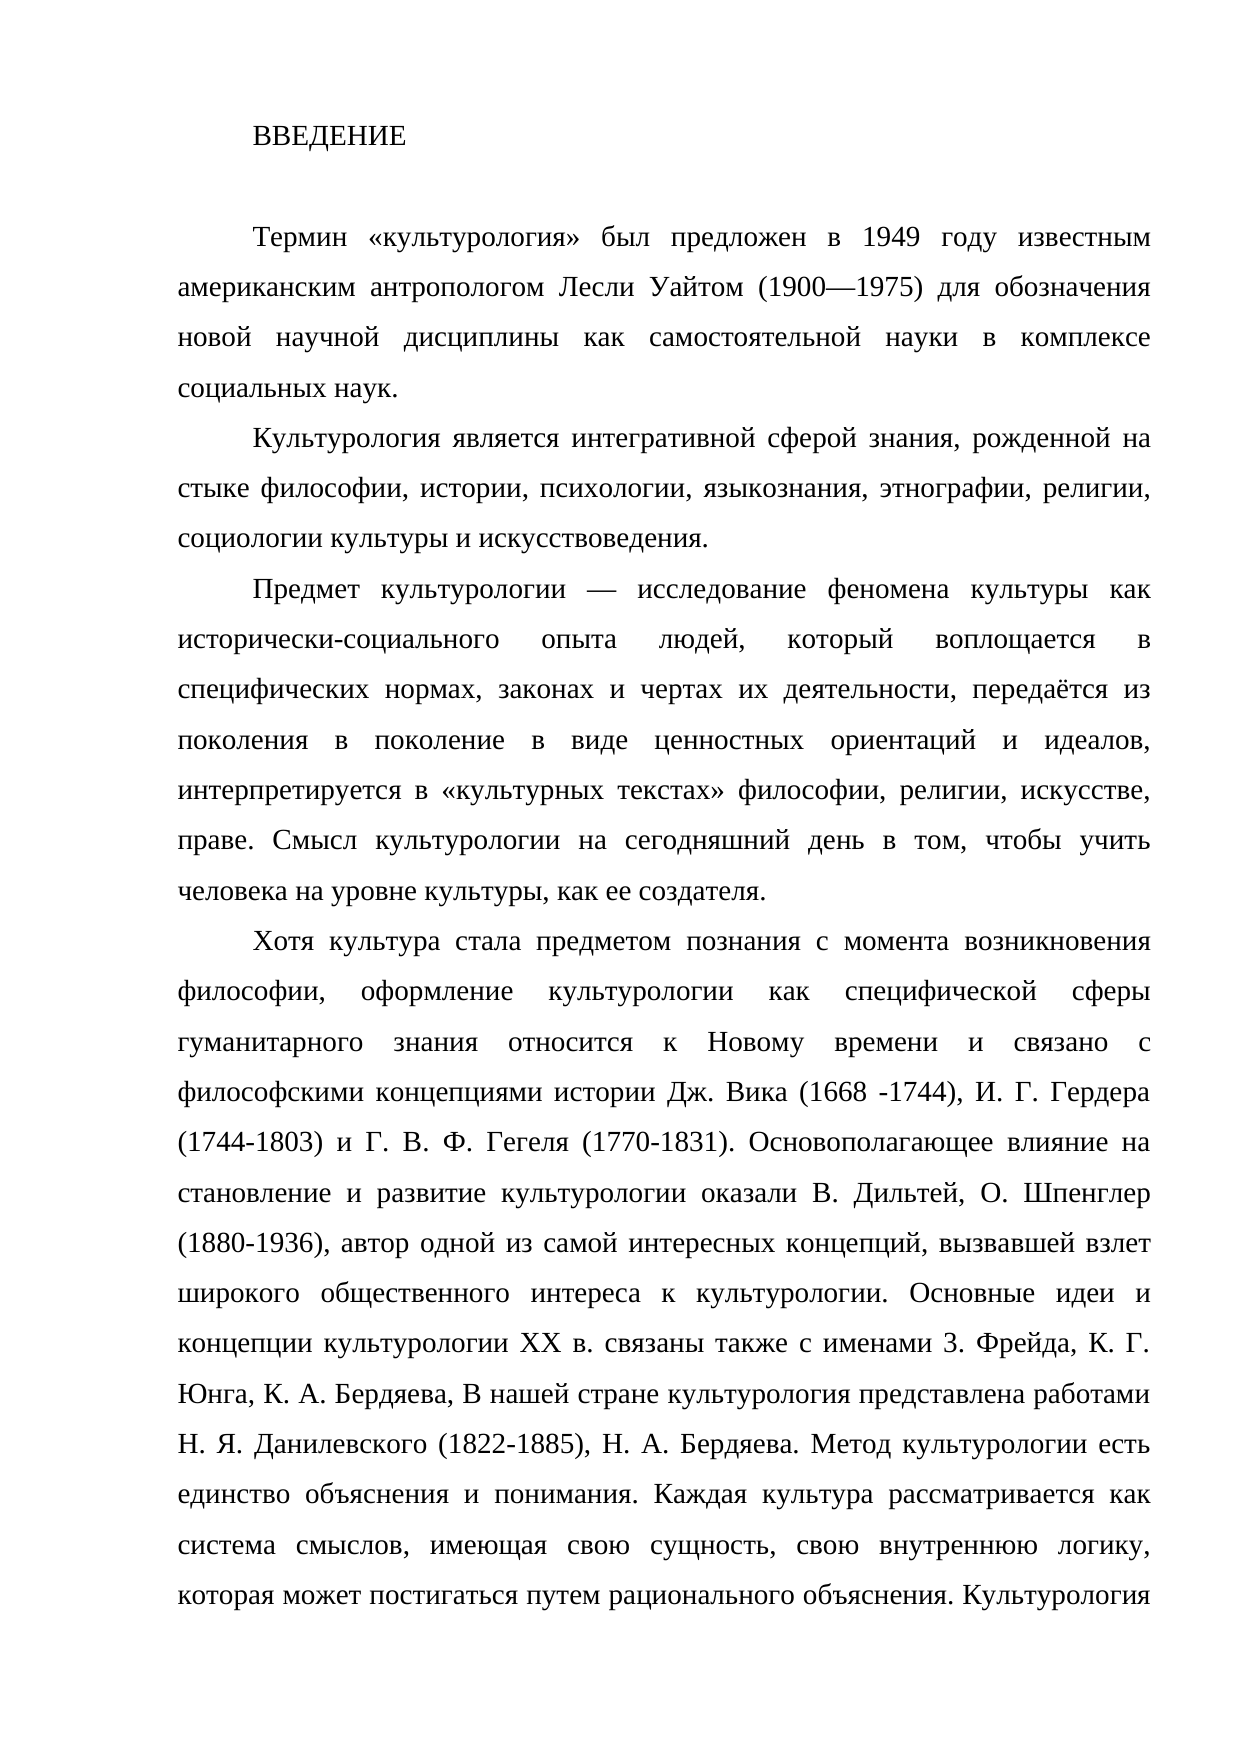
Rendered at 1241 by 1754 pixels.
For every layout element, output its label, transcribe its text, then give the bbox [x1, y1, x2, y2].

subtitle Введение [177, 118, 1152, 152]
text Культурология является интегративной сферой знания, рожденной на стыке философии, истории, психологии, языкознания, этнографии, религии, социологии культуры и искусствоведения. [177, 420, 1152, 554]
text Предмет культурологии — исследование феномена культуры как исторически-социального опыта людей, который воплощается в специфических нормах, законах и чертах их деятельности, передаётся из поколения в поколение в виде ценностных ориентаций и идеалов, интерпретируется в «культурных текстах» философии, религии, искусстве, праве. Смысл культурологии на сегодняшний день в том, чтобы учить человека на уровне культуры, как ее создателя. [177, 571, 1152, 906]
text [177, 923, 1152, 1611]
text Термин «культурология» был предложен в 1949 году известным американским антропологом Лесли Уайтом (1900—1975) для обозначения новой научной дисциплины как самостоятельной науки в комплексе социальных наук. [177, 219, 1152, 403]
